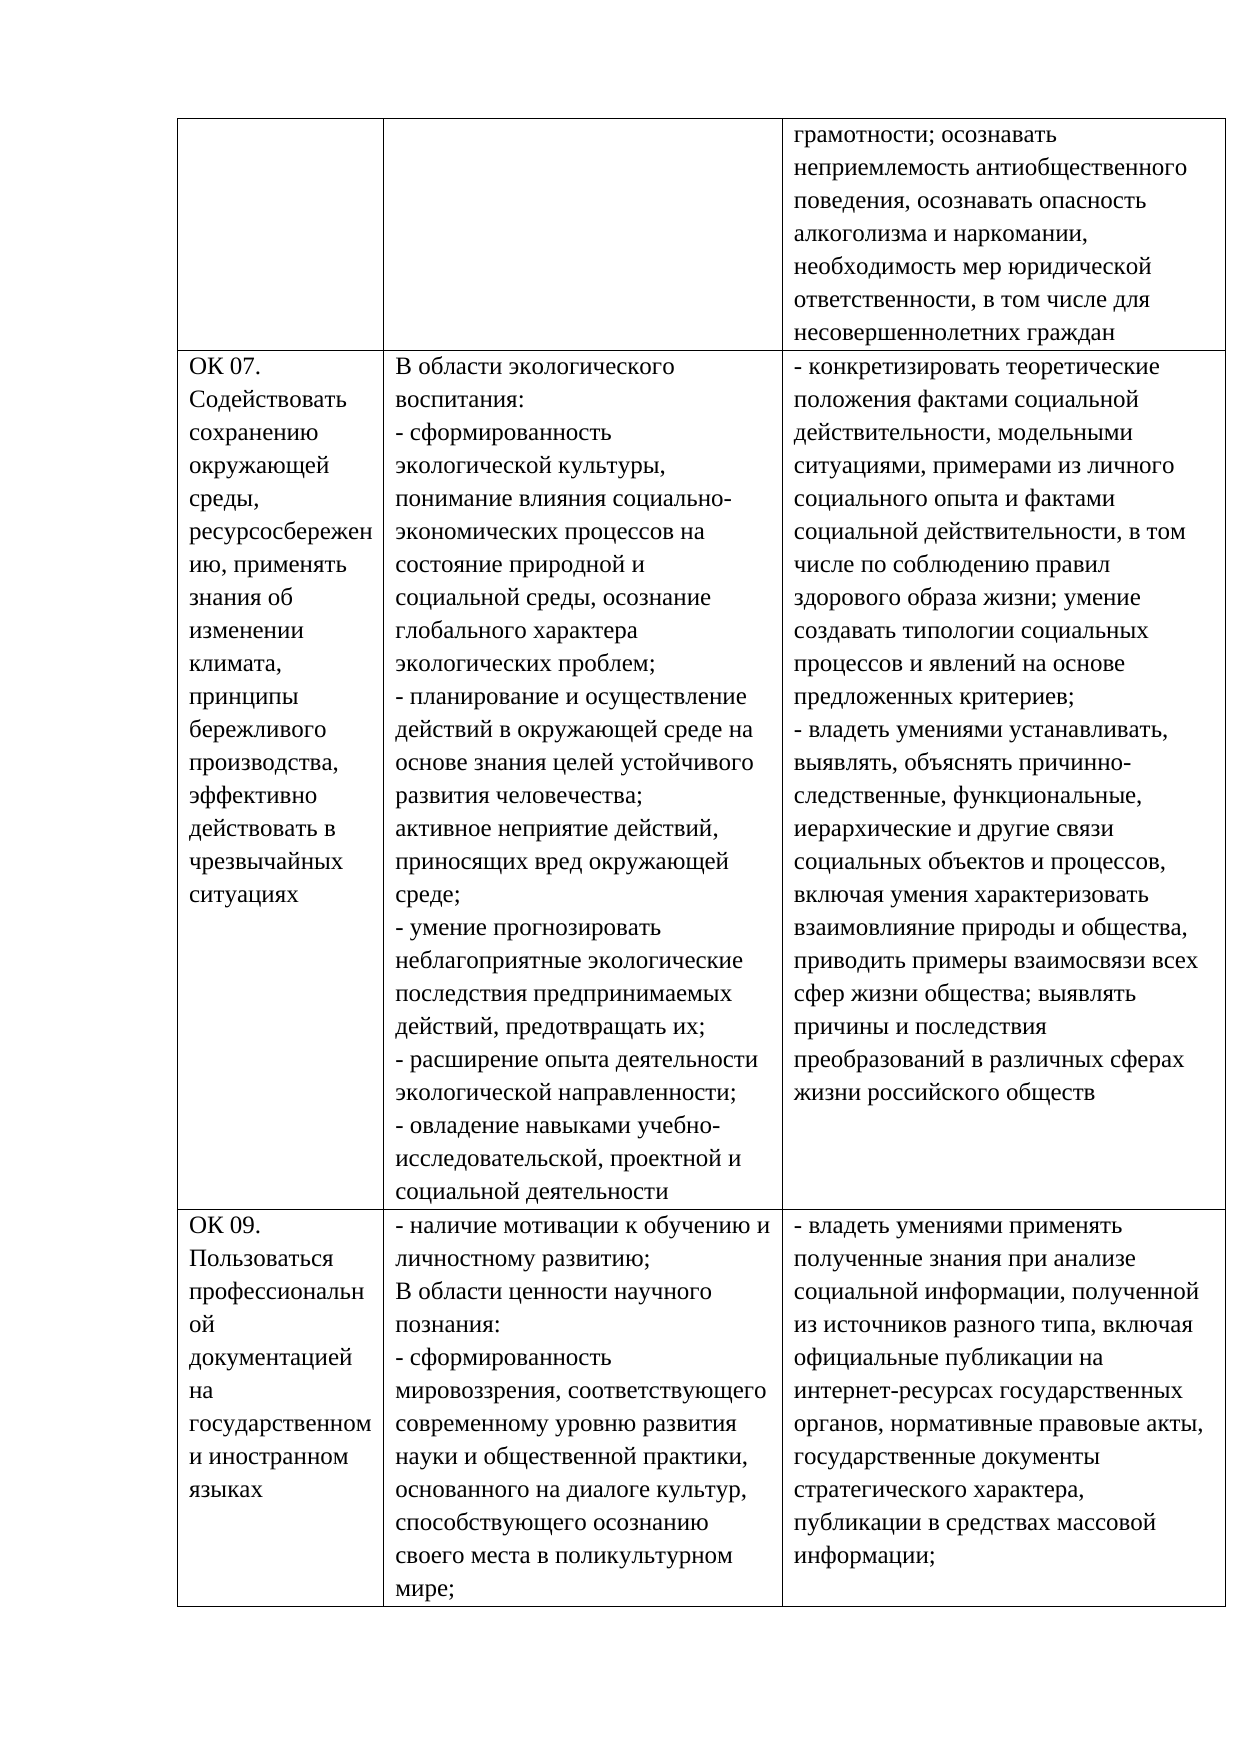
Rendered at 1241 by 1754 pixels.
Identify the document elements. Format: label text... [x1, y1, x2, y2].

table_cell В области экологического воспитания: - сформированность экологической культуры, понимание влияния социально-экономических процессов на состояние природной и социальной среды, осознание глобального характера экологических проблем; - планирование и осуществление действий в окружающей среде на основе знания целей устойчивого развития человечества; активное неприятие действий, приносящих вред окружающей среде; - умение прогнозировать неблагоприятные экологические последствия предпринимаемых действий, предотвращать их; - расширение опыта деятельности экологической направленности; - овладение навыками учебно-исследовательской, проектной и социальной деятельности [384, 351, 782, 1209]
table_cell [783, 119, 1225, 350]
table_cell - конкретизировать теоретические положения фактами социальной действительности, модельными ситуациями, примерами из личного социального опыта и фактами социальной действительности, в том числе по соблюдению правил здорового образа жизни; умение создавать типологии социальных процессов и явлений на основе предложенных критериев; - владеть умениями устанавливать, выявлять, объяснять причинно-следственные, функциональные, иерархические и другие связи социальных объектов и процессов, включая умения характеризовать взаимовлияние природы и общества, приводить примеры взаимосвязи всех сфер жизни общества; выявлять причины и последствия преобразований в различных сферах жизни российского обществ [783, 351, 1225, 1209]
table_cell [384, 119, 782, 350]
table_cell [178, 1210, 383, 1606]
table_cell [783, 1210, 1225, 1606]
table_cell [384, 1210, 782, 1606]
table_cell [178, 119, 383, 350]
table_cell ОК 07. Содействовать сохранению окружающей среды, ресурсосбережению, применять знания об изменении климата, принципы бережливого производства, эффективно действовать в чрезвычайных ситуациях [178, 351, 383, 1209]
